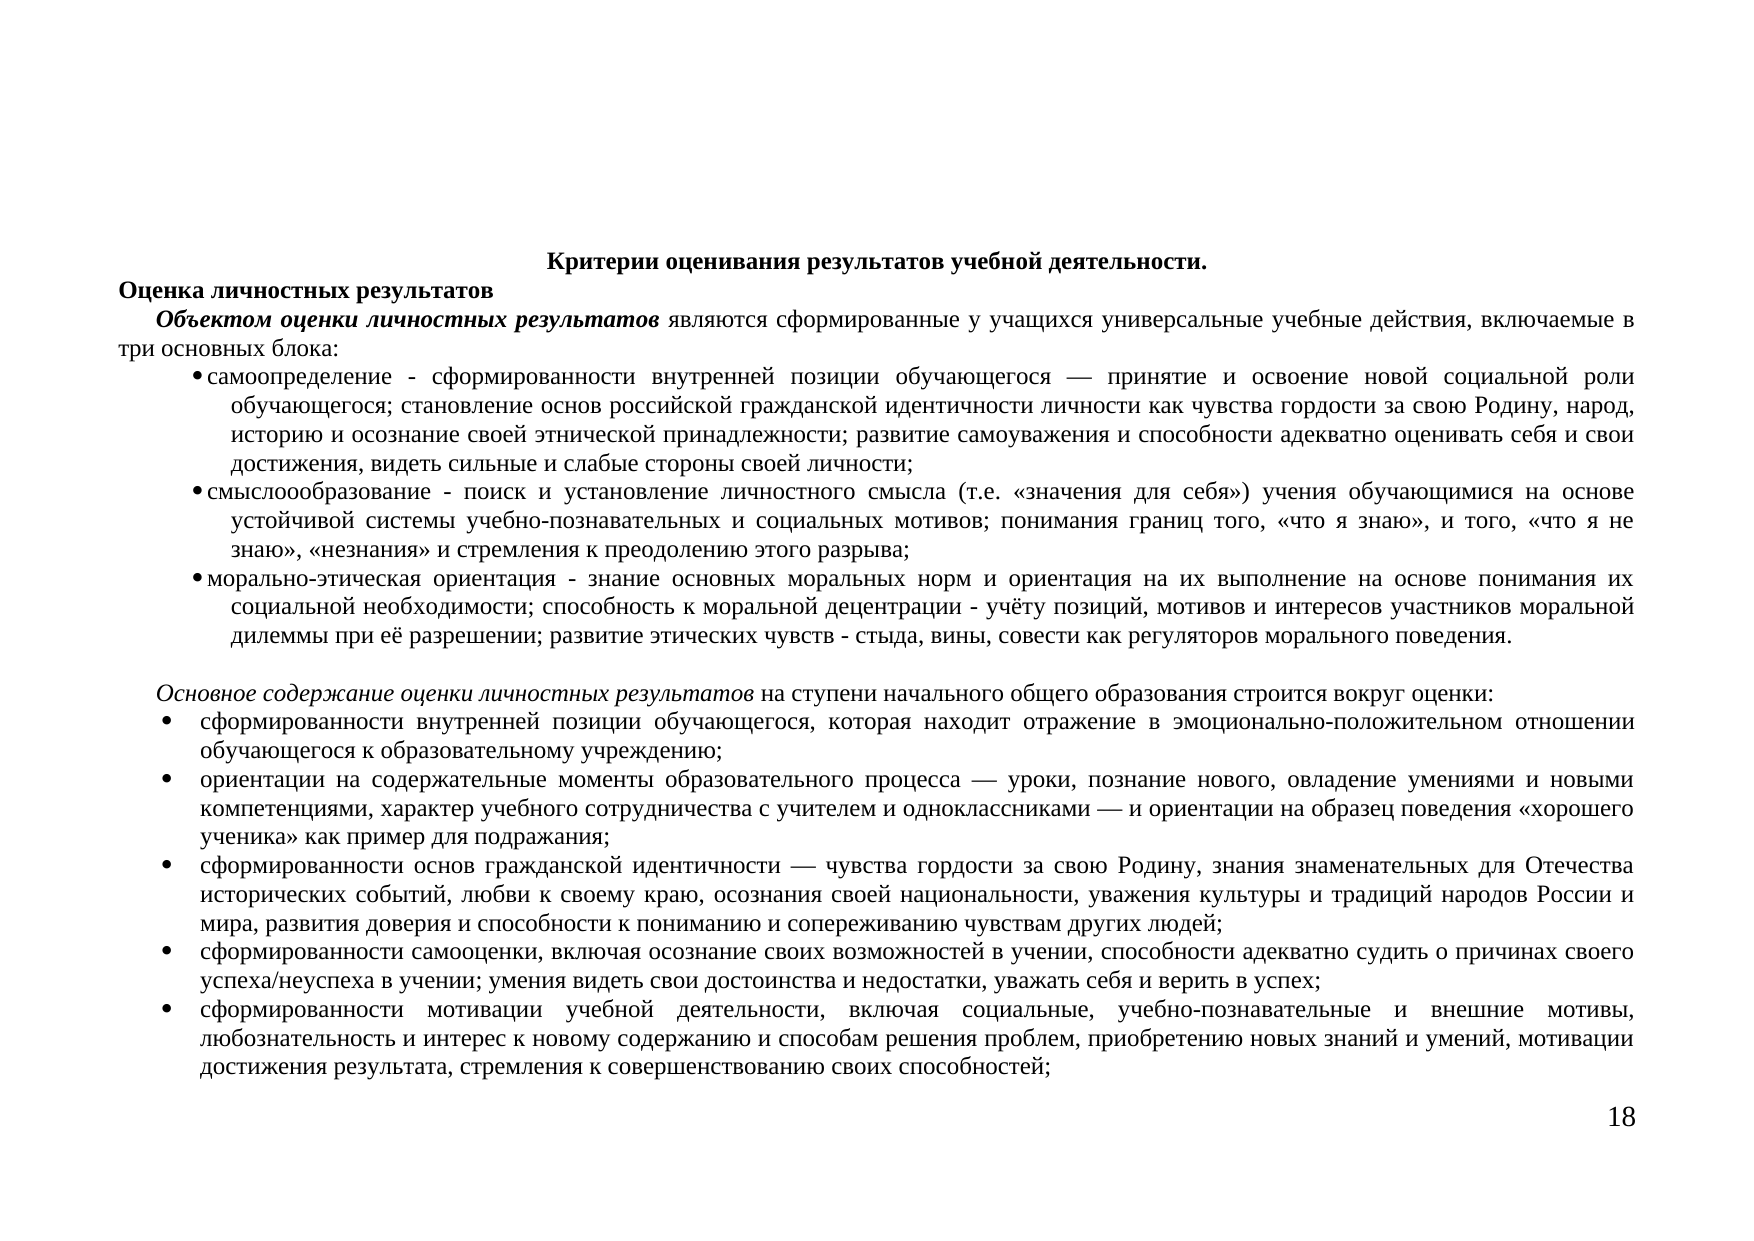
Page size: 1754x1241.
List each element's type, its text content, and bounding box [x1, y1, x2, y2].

list сформированности самооценки, включая осознание своих возможностей в учении, способности адекватно судить о причинах своего успеха/неуспеха в учении; умения видеть свои достоинства и недостатки, уважать себя и верить в успех; [162, 936, 1636, 994]
list самоопределение - сформированности внутренней позиции обучающегося — принятие и освоение новой социальной роли обучающегося; становление основ российской гражданской идентичности личности как чувства гордости за свою Родину, народ, историю и осознание своей этнической принадлежности; развитие самоуважения и способности адекватно оценивать себя и свои достижения, видеть сильные и слабые стороны своей личности; [193, 361, 1636, 476]
list сформированности мотивации учебной деятельности, включая социальные, учебно-познавательные и внешние мотивы, любознательность и интерес к новому содержанию и способам решения проблем, приобретению новых знаний и умений, мотивации достижения результата, стремления к совершенствованию своих способностей; [162, 994, 1636, 1080]
list смыслоообразование - поиск и установление личностного смысла (т.е. «значения для себя») учения обучающимися на основе устойчивой системы учебно-познавательных и социальных мотивов; понимания границ того, «что я знаю», и того, «что я не знаю», «незнания» и стремления к преодолению этого разрыва; [193, 476, 1636, 563]
text Оценка личностных результатов [118, 275, 1636, 304]
list ориентации на содержательные моменты образовательного процесса — уроки, познание нового, овладение умениями и новыми компетенциями, характер учебного сотрудничества с учителем и одноклассниками — и ориентации на образец поведения «хорошего ученика» как пример для подражания; [162, 764, 1636, 850]
text Критерии оценивания результатов учебной деятельности. [118, 246, 1636, 275]
list сформированности внутренней позиции обучающегося, которая находит отражение в эмоционально-положительном отношении обучающегося к образовательному учреждению; [162, 706, 1636, 764]
text Объектом оценки личностных результатов являются сформированные у учащихся универсальные учебные действия, включаемые в три основных блока: [118, 304, 1636, 361]
text Основное содержание оценки личностных результатов на ступени начального общего образования строится вокруг оценки: [118, 678, 1636, 706]
list сформированности основ гражданской идентичности — чувства гордости за свою Родину, знания знаменательных для Отечества исторических событий, любви к своему краю, осознания своей национальности, уважения культуры и традиций народов России и мира, развития доверия и способности к пониманию и сопереживанию чувствам других людей; [162, 850, 1636, 936]
list морально-этическая ориентация - знание основных моральных норм и ориентация на их выполнение на основе понимания их социальной необходимости; способность к моральной децентрации - учёту позиций, мотивов и интересов участников моральной дилеммы при её разрешении; развитие этических чувств - стыда, вины, совести как регуляторов морального поведения. [193, 563, 1636, 649]
